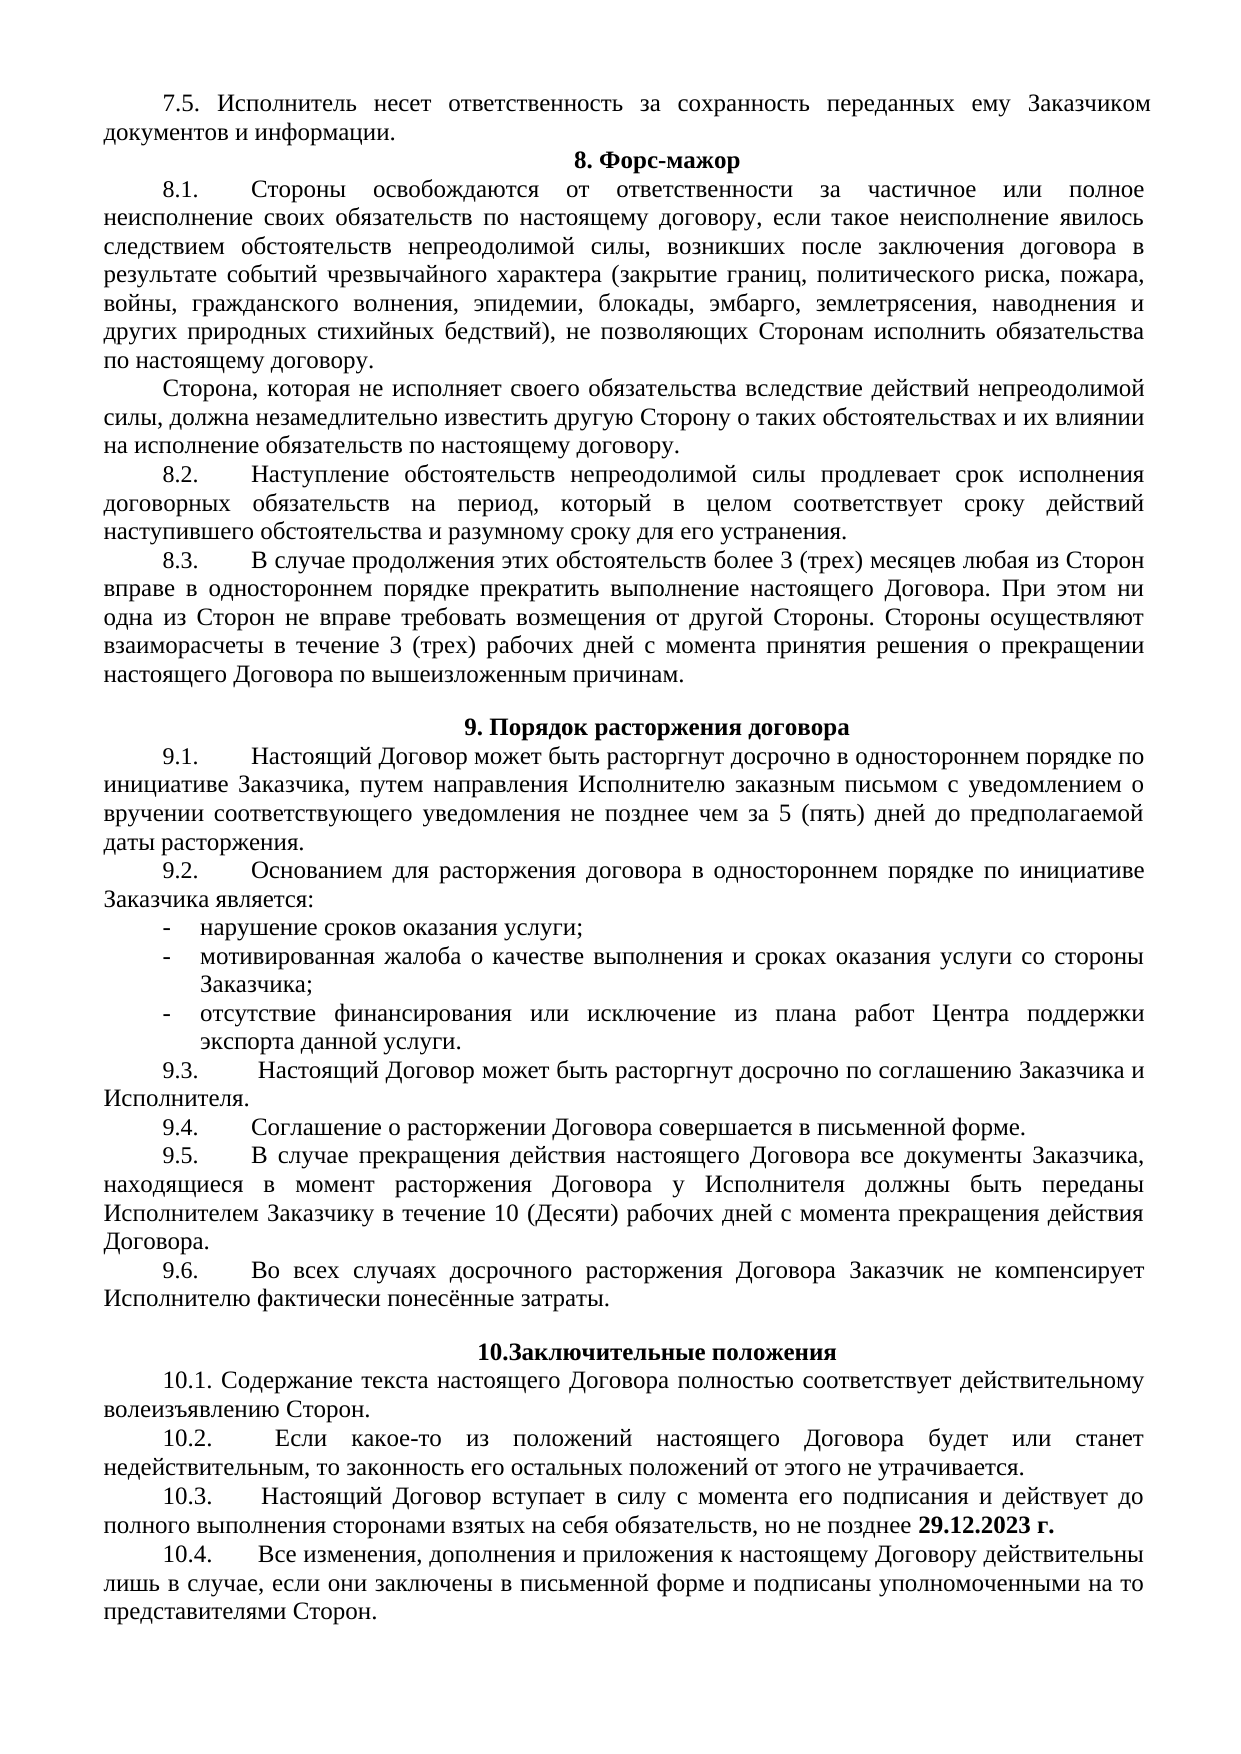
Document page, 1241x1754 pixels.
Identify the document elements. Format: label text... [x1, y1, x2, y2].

list 9. Порядок расторжения договора [103, 713, 1152, 742]
list Настоящий Договор может быть расторгнут досрочно по соглашению Заказчика и Исполнителя. [103, 1056, 1145, 1113]
text 10.1. Содержание текста настоящего Договора полностью соответствует действительному волеизъявлению Сторон. [103, 1366, 1145, 1424]
list Все изменения, дополнения и приложения к настоящему Договору действительны лишь в случае, если они заключены в письменной форме и подписаны уполномоченными на то представителями Сторон. [103, 1539, 1145, 1626]
list Основанием для расторжения договора в одностороннем порядке по инициативе Заказчика является: [103, 856, 1145, 913]
text 7.5. Исполнитель несет ответственность за сохранность переданных ему Заказчиком документов и информации. [103, 89, 1152, 146]
list Наступление обстоятельств непреодолимой силы продлевает срок исполнения договорных обязательств на период, который в целом соответствует сроку действий наступившего обстоятельства и разумному сроку для его устранения. [103, 460, 1145, 545]
list Если какое-то из положений настоящего Договора будет или станет недействительным, то законность его остальных положений от этого не утрачивается. [103, 1424, 1145, 1481]
list Настоящий Договор вступает в силу с момента его подписания и действует до полного выполнения сторонами взятых на себя обязательств, но не позднее 29.12.2023 г. [103, 1481, 1145, 1539]
list Настоящий Договор может быть расторгнут досрочно в одностороннем порядке по инициативе Заказчика, путем направления Исполнителю заказным письмом с уведомлением о вручении соответствующего уведомления не позднее чем за 5 (пять) дней до предполагаемой даты расторжения. [103, 742, 1145, 856]
list Соглашение о расторжении Договора совершается в письменной форме. [103, 1113, 1152, 1141]
list мотивированная жалоба о качестве выполнения и сроках оказания услуги со стороны Заказчика; [162, 941, 1145, 998]
list В случае прекращения действия настоящего Договора все документы Заказчика, находящиеся в момент расторжения Договора у Исполнителя должны быть переданы Исполнителем Заказчику в течение 10 (Десяти) рабочих дней с момента прекращения действия Договора. [103, 1141, 1145, 1255]
list Стороны освобождаются от ответственности за частичное или полное неисполнение своих обязательств по настоящему договору, если такое неисполнение явилось следствием обстоятельств непреодолимой силы, возникших после заключения договора в результате событий чрезвычайного характера (закрытие границ, политического риска, пожара, войны, гражданского волнения, эпидемии, блокады, эмбарго, землетрясения, наводнения и других природных стихийных бедствий), не позволяющих Сторонам исполнить обязательства по настоящему договору. [103, 202, 1145, 374]
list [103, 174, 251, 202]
list нарушение сроков оказания услуги; [162, 913, 1145, 941]
text Сторона, которая не исполняет своего обязательства вследствие действий непреодолимой силы, должна незамедлительно известить другую Сторону о таких обстоятельствах и их влиянии на исполнение обязательств по настоящему договору. [103, 374, 1145, 460]
list Во всех случаях досрочного расторжения Договора Заказчик не компенсирует Исполнителю фактически понесённые затраты. [103, 1255, 1145, 1312]
list 10.Заключительные положения [103, 1337, 1152, 1366]
list В случае продолжения этих обстоятельств более 3 (трех) месяцев любая из Сторон вправе в одностороннем порядке прекратить выполнение настоящего Договора. При этом ни одна из Сторон не вправе требовать возмещения от другой Стороны. Стороны осуществляют взаиморасчеты в течение 3 (трех) рабочих дней с момента принятия решения о прекращении настоящего Договора по вышеизложенным причинам. [103, 545, 1145, 688]
list отсутствие финансирования или исключение из плана работ Центра поддержки экспорта данной услуги. [162, 998, 1145, 1056]
text 8. Форс-мажор [103, 146, 1152, 174]
